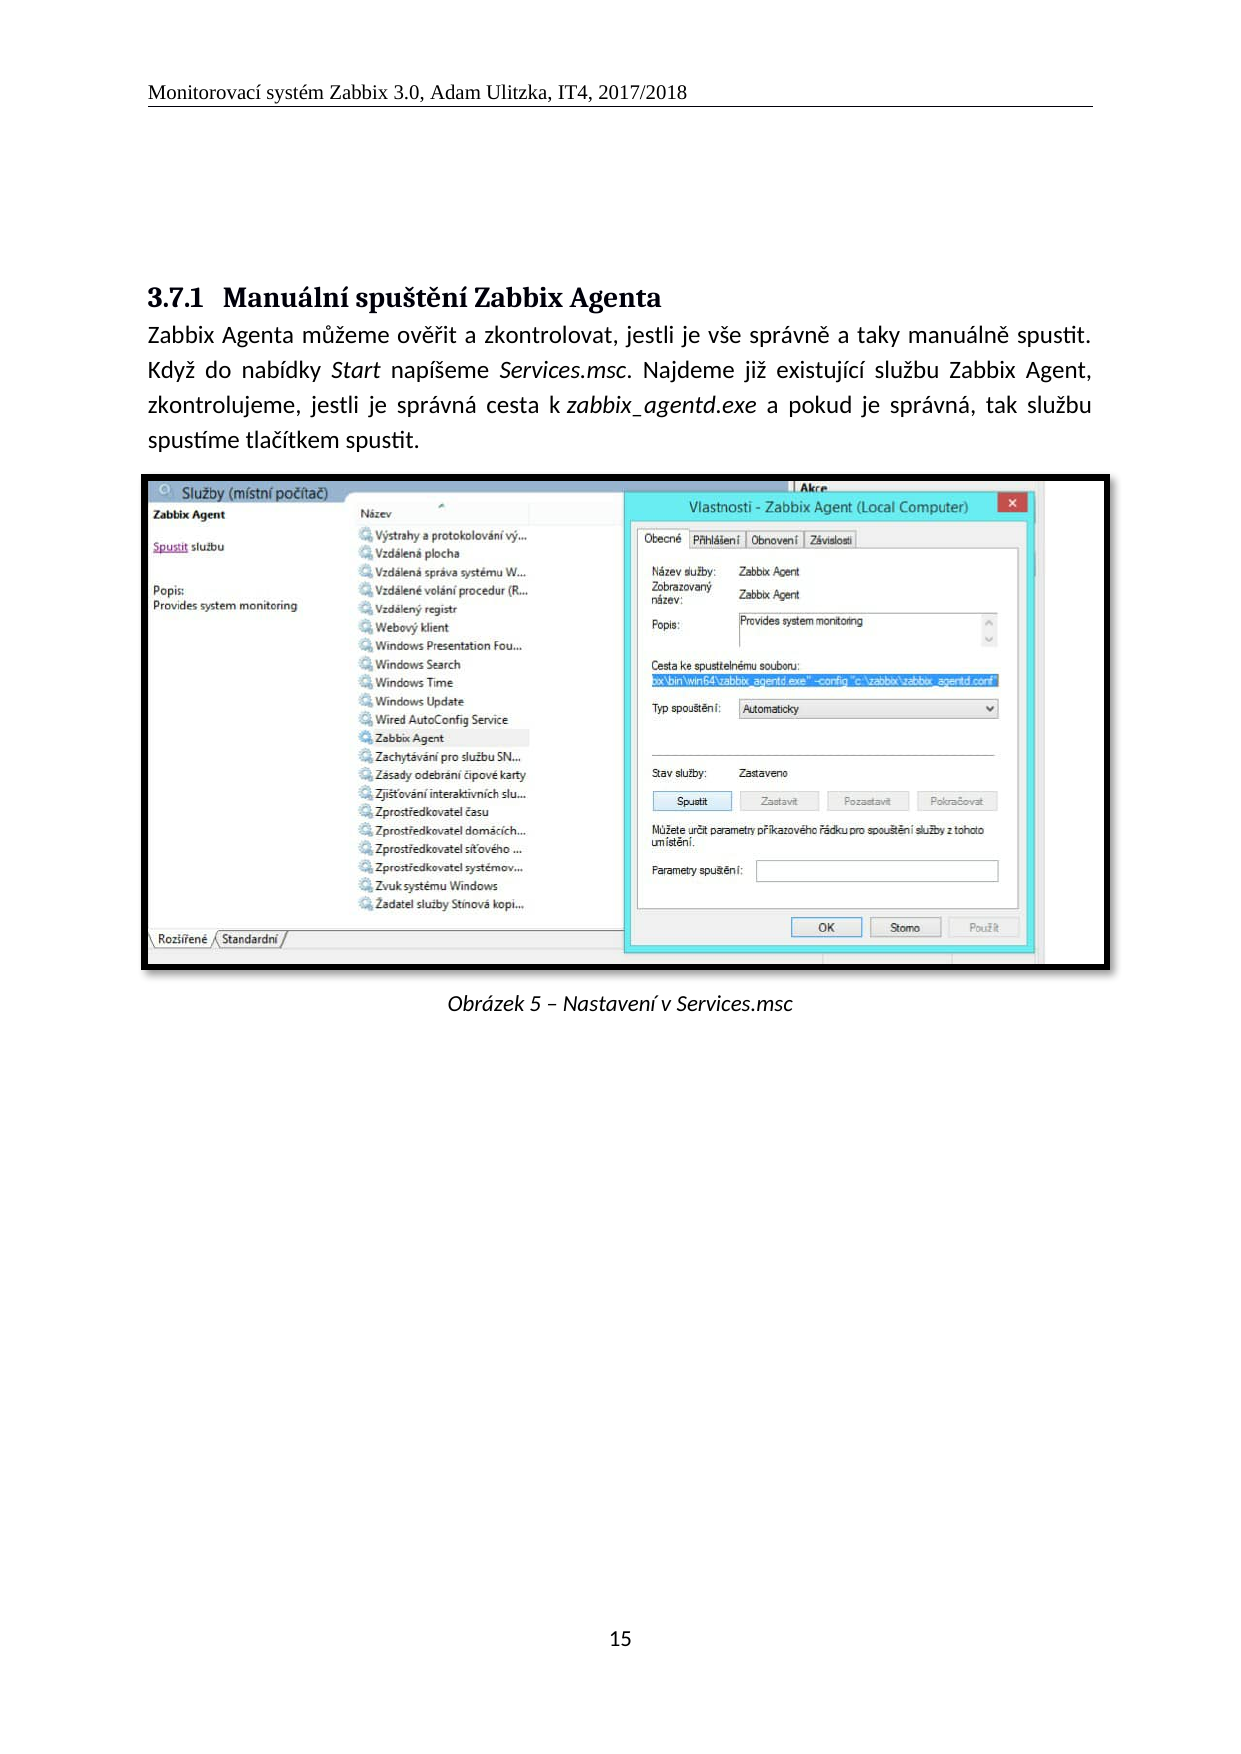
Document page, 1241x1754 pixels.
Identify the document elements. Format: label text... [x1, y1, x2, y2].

text Zabbix Agenta můžeme ověřit a zkontrolovat, jestli je vše správně a taky manuálně spustit. Když do nabídky Start napíšeme Services.msc. Najdeme již existující službu Zabbix Agent, zkontrolujeme, jestli je správná cesta k zabbix_agentd.exe a pokud je správná, tak službu spustíme tlačítkem spustit. [148, 320, 1093, 455]
picture [148, 481, 1104, 964]
text Obrázek 5 – Nastavení v Services.msc [148, 989, 1093, 1017]
subtitle Manuální spuštění Zabbix Agenta [148, 281, 1093, 315]
